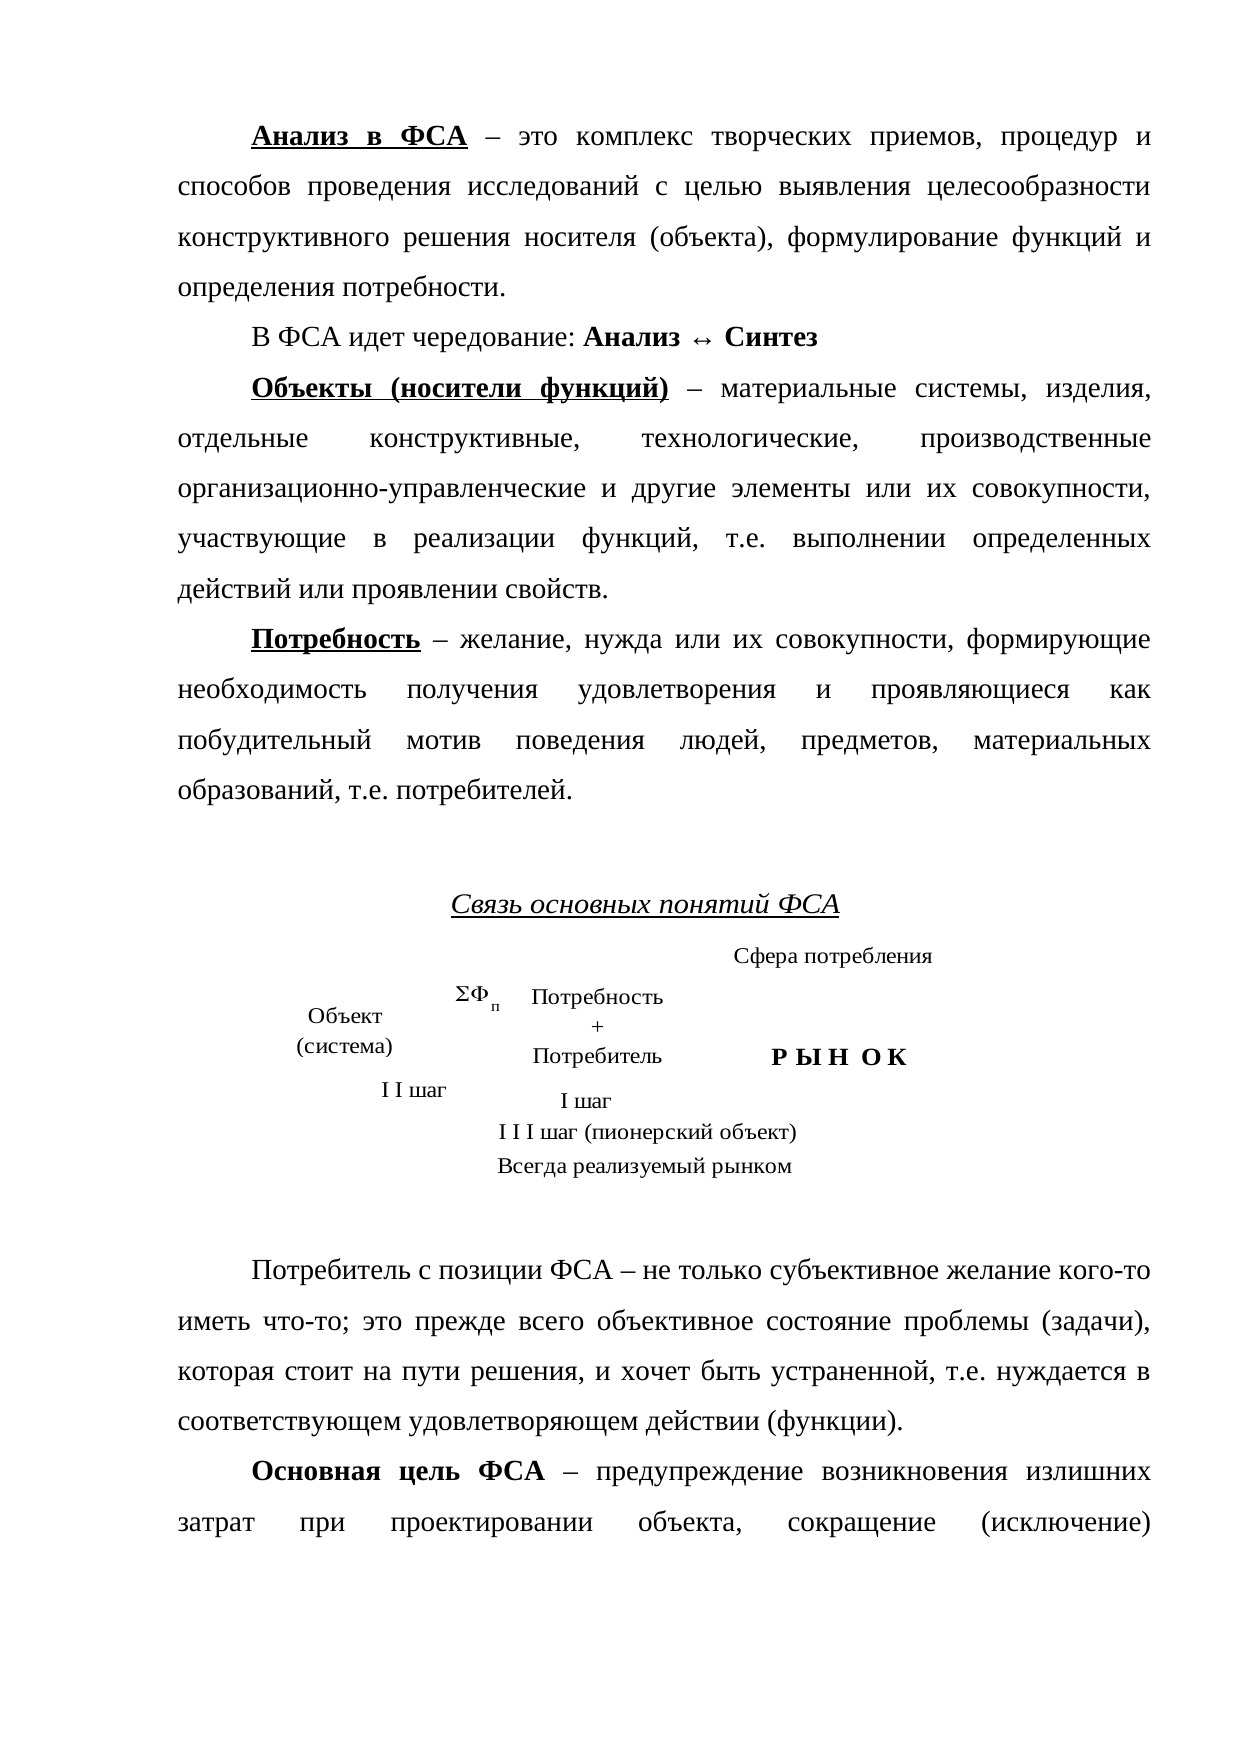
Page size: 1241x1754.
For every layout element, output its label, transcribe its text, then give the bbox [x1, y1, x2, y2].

text Объекты (носители функций) – материальные системы, изделия, отдельные конструктивные, технологические, производственные организационно-управленческие и другие элементы или их совокупности, участвующие в реализации функций, т.е. выполнении определенных действий или проявлении свойств. [177, 370, 1152, 604]
text В ФСА идет чередование: Анализ ↔ Синтез [177, 319, 1152, 353]
text Потребность – желание, нужда или их совокупности, формирующие необходимость получения удовлетворения и проявляющиеся как побудительный мотив поведения людей, предметов, материальных образований, т.е. потребителей. [177, 621, 1152, 806]
text Потребитель с позиции ФСА – не только субъективное желание кого-то иметь что-то; это прежде всего объективное состояние проблемы (задачи), которая стоит на пути решения, и хочет быть устраненной, т.е. нуждается в соответствующем удовлетворяющем действии (функции). [177, 1252, 1152, 1437]
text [177, 1453, 1152, 1537]
text Анализ в ФСА – это комплекс творческих приемов, процедур и способов проведения исследований с целью выявления целесообразности конструктивного решения носителя (объекта), формулирование функций и определения потребности. [177, 118, 1152, 303]
